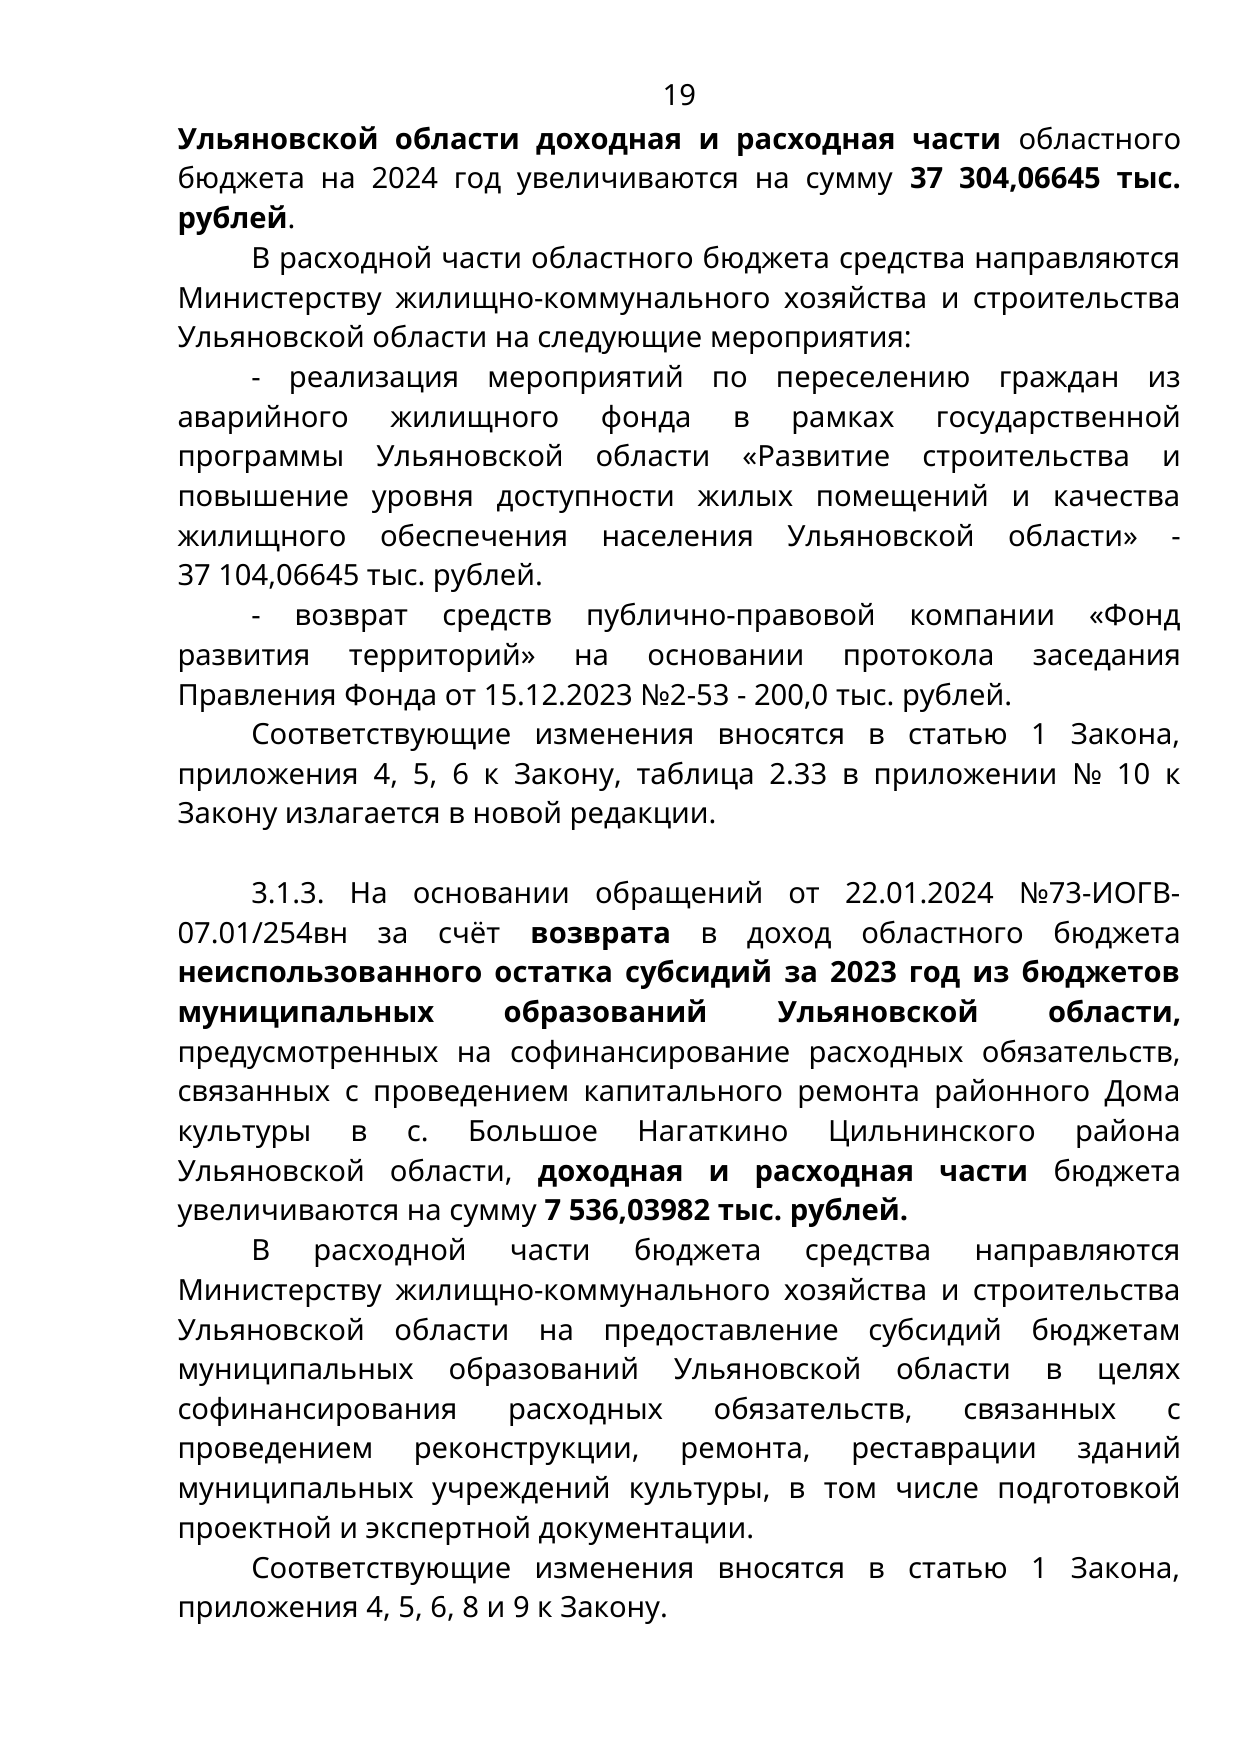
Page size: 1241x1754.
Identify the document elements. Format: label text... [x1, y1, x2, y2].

text В расходной части областного бюджета средства направляются Министерству жилищно-коммунального хозяйства и строительства Ульяновской области на следующие мероприятия: [177, 237, 1181, 356]
list Соответствующие изменения вносятся в статью 1 Закона, приложения 4, 5, 6 к Закону, таблица 2.33 в приложении № 10 к Закону излагается в новой редакции. [177, 713, 1181, 832]
text - возврат средств публично-правовой компании «Фонд развития территорий» на основании протокола заседания Правления Фонда от 15.12.2023 №2-53 - 200,0 тыс. рублей. [177, 594, 1181, 713]
text Соответствующие изменения вносятся в статью 1 Закона, приложения 4, 5, 6, 8 и 9 к Закону. [177, 1547, 1181, 1626]
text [177, 118, 1181, 237]
text В расходной части бюджета средства направляются Министерству жилищно-коммунального хозяйства и строительства Ульяновской области на предоставление субсидий бюджетам муниципальных образований Ульяновской области в целях софинансирования расходных обязательств, связанных с проведением реконструкции, ремонта, реставрации зданий муниципальных учреждений культуры, в том числе подготовкой проектной и экспертной документации. [177, 1229, 1181, 1547]
text - реализация мероприятий по переселению граждан из аварийного жилищного фонда в рамках государственной программы Ульяновской области «Развитие строительства и повышение уровня доступности жилых помещений и качества жилищного обеспечения населения Ульяновской области» - 37 104,06645 тыс. рублей. [177, 356, 1181, 594]
text 3.1.3. На основании обращений от 22.01.2024 №73-ИОГВ-07.01/254вн за счёт возврата в доход областного бюджета неиспользованного остатка субсидий за 2023 год из бюджетов муниципальных образований Ульяновской области, предусмотренных на софинансирование расходных обязательств, связанных с проведением капитального ремонта районного Дома культуры в с. Большое Нагаткино Цильнинского района Ульяновской области, доходная и расходная части бюджета увеличиваются на сумму 7 536,03982 тыс. рублей. [177, 872, 1181, 1229]
